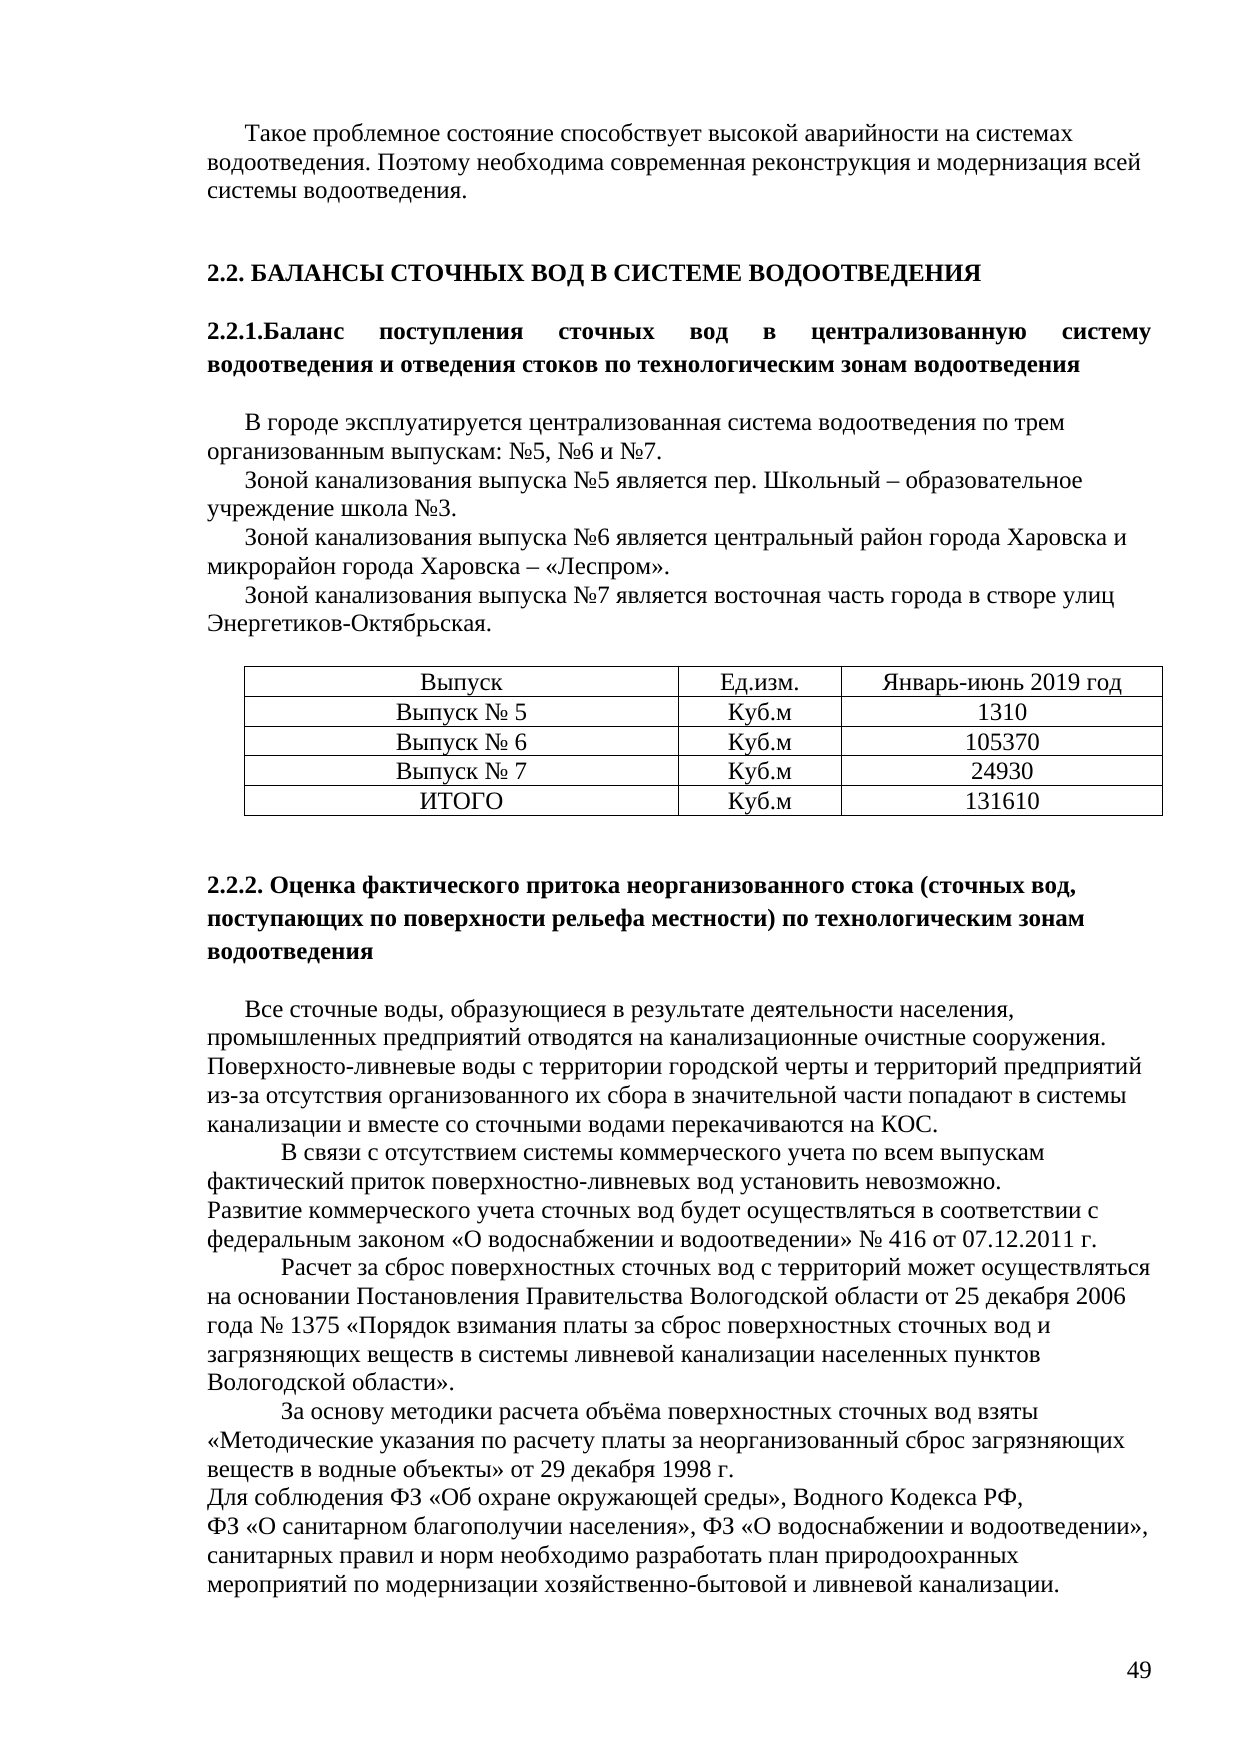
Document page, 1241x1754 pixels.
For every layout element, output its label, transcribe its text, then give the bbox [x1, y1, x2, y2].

text Для соблюдения ФЗ «Об охране окружающей среды», Водного Кодекса РФ, [207, 1482, 1152, 1511]
table_header Ед.изм. [679, 667, 841, 696]
text Поверхносто-ливневые воды с территории городской черты и территорий предприятий из-за отсутствия организованного их сбора в значительной части попадают в системы канализации и вместе со сточными водами перекачиваются на КОС. [207, 1051, 1152, 1137]
table_cell ИТОГО [245, 786, 678, 815]
text Все сточные воды, образующиеся в результате деятельности населения, промышленных предприятий отводятся на канализационные очистные сооружения. [207, 994, 1152, 1051]
table_cell Выпуск № 5 [245, 697, 678, 726]
text Развитие коммерческого учета сточных вод будет осуществляться в соответствии с федеральным законом «О водоснабжении и водоотведении» № 416 от 07.12.2011 г. [207, 1195, 1152, 1252]
text Расчет за сброс поверхностных сточных вод с территорий может осуществляться на основании Постановления Правительства Вологодской области от 25 декабря 2006 года № 1375 «Порядок взимания платы за сброс поверхностных сточных вод и загрязняющих веществ в системы ливневой канализации населенных пунктов Вологодской области». [207, 1252, 1152, 1396]
text ФЗ «О санитарном благополучии населения», ФЗ «О водоснабжении и водоотведении», санитарных правил и норм необходимо разработать план природоохранных мероприятий по модернизации хозяйственно-бытовой и ливневой канализации. [207, 1511, 1152, 1597]
table_cell Выпуск № 6 [245, 727, 678, 755]
subtitle 2.2.1.Баланс поступления сточных вод в централизованную систему водоотведения и отведения стоков по технологическим зонам водоотведения [207, 316, 1152, 378]
table_cell Куб.м [679, 697, 841, 726]
table_header Январь-июнь 2019 год [842, 667, 1162, 696]
text За основу методики расчета объёма поверхностных сточных вод взяты «Методические указания по расчету платы за неорганизованный сброс загрязняющих веществ в водные объекты» от 29 декабря 1998 г. [207, 1396, 1152, 1482]
table_cell 1310 [842, 697, 1162, 726]
subtitle 2.2. БАЛАНСЫ СТОЧНЫХ ВОД В СИСТЕМЕ ВОДООТВЕДЕНИЯ [207, 258, 1152, 287]
text Зоной канализования выпуска №6 является центральный район города Харовска и микрорайон города Харовска – «Леспром». [207, 522, 1152, 580]
text Зоной канализования выпуска №5 является пер. Школьный – образовательное учреждение школа №3. [207, 465, 1152, 522]
table_cell Выпуск № 7 [245, 756, 678, 785]
table_cell 105370 [842, 727, 1162, 755]
text Зоной канализования выпуска №7 является восточная часть города в створе улиц Энергетиков-Октябрьская. [207, 580, 1152, 637]
subtitle 2.2.2. Оценка фактического притока неорганизованного стока (сточных вод, поступающих по поверхности рельефа местности) по технологическим зонам водоотведения [207, 870, 1152, 964]
table_cell 24930 [842, 756, 1162, 785]
text В связи с отсутствием системы коммерческого учета по всем выпускам фактический приток поверхностно-ливневых вод установить невозможно. [207, 1137, 1152, 1195]
text Такое проблемное состояние способствует высокой аварийности на системах водоотведения. Поэтому необходима современная реконструкция и модернизация всей системы водоотведения. [207, 118, 1152, 204]
table_header Выпуск [245, 667, 678, 696]
table_cell Куб.м [679, 727, 841, 755]
text В городе эксплуатируется централизованная система водоотведения по трем организованным выпускам: №5, №6 и №7. [207, 407, 1152, 465]
table_cell 131610 [842, 786, 1162, 815]
table_cell Куб.м [679, 786, 841, 815]
table_cell Куб.м [679, 756, 841, 785]
